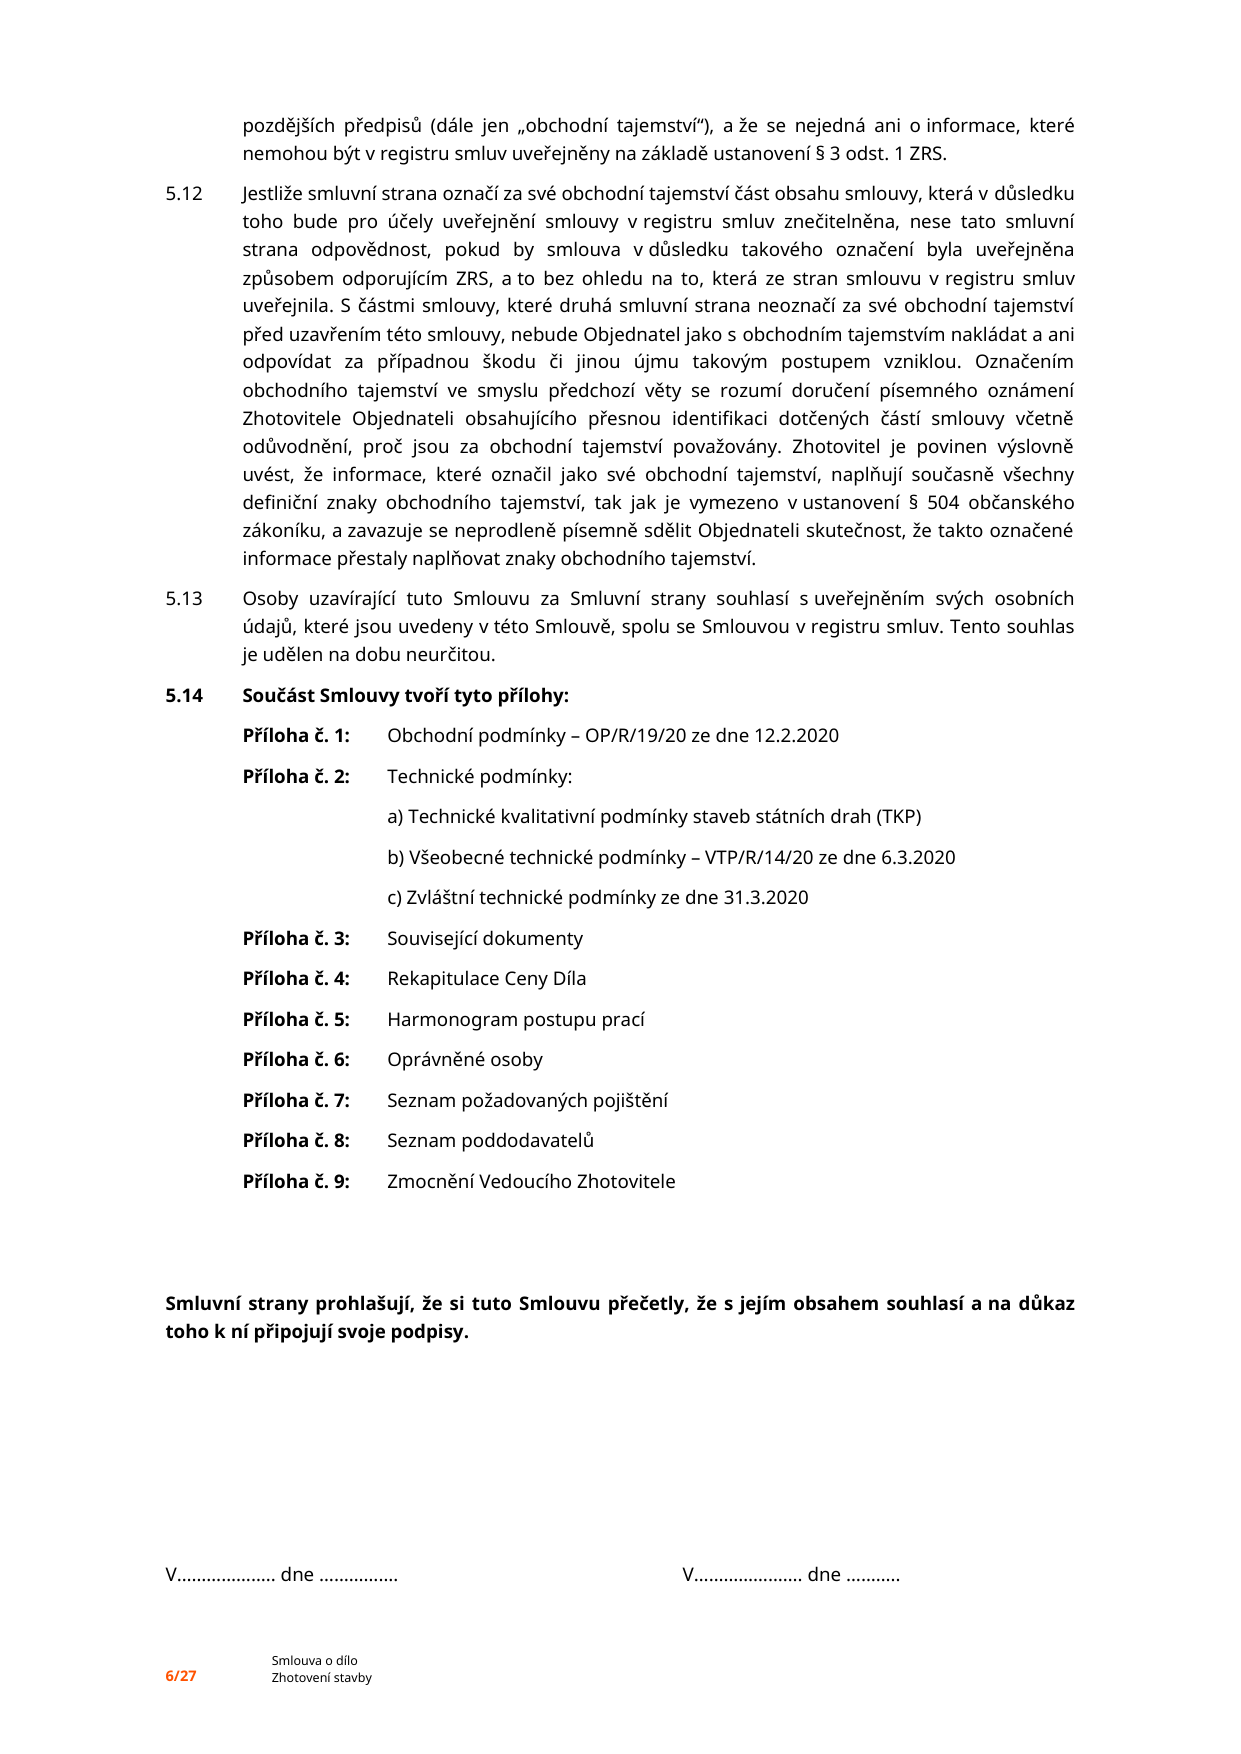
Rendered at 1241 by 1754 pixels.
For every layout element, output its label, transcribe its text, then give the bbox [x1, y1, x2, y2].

text Příloha č. 4: Rekapitulace Ceny Díla [242, 966, 1075, 991]
text Smluvní strany prohlašují, že si tuto Smlouvu přečetly, že s jejím obsahem souhlasí a na důkaz toho k ní připojují svoje podpisy. [165, 1290, 1075, 1343]
text Osoby uzavírající tuto Smlouvu za Smluvní strany souhlasí s uveřejněním svých osobních údajů, které jsou uvedeny v této Smlouvě, spolu se Smlouvou v registru smluv. Tento souhlas je udělen na dobu neurčitou. [165, 586, 1075, 667]
text a) Technické kvalitativní podmínky staveb státních drah (TKP) [387, 804, 1075, 829]
text b) Všeobecné technické podmínky – VTP/R/14/20 ze dne 6.3.2020 [387, 844, 1075, 870]
text Příloha č. 6: Oprávněné osoby [242, 1047, 1075, 1072]
text V……………….. dne ……………. V…………………. dne ……….. [165, 1561, 1075, 1587]
text Příloha č. 9: Zmocnění Vedoucího Zhotovitele [242, 1168, 1075, 1194]
text Příloha č. 7: Seznam požadovaných pojištění [242, 1087, 1075, 1113]
text Příloha č. 3: Související dokumenty [242, 925, 1075, 951]
text Příloha č. 8: Seznam poddodavatelů [242, 1128, 1075, 1153]
text Příloha č. 5: Harmonogram postupu prací [242, 1006, 1075, 1032]
text Příloha č. 1: Obchodní podmínky – OP/R/19/20 ze dne 12.2.2020 [242, 723, 1075, 748]
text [165, 112, 1075, 166]
text Jestliže smluvní strana označí za své obchodní tajemství část obsahu smlouvy, která v důsledku toho bude pro účely uveřejnění smlouvy v registru smluv znečitelněna, nese tato smluvní strana odpovědnost, pokud by smlouva v důsledku takového označení byla uveřejněna způsobem odporujícím ZRS, a to bez ohledu na to, která ze stran smlouvu v registru smluv uveřejnila. S částmi smlouvy, které druhá smluvní strana neoznačí za své obchodní tajemství před uzavřením této smlouvy, nebude Objednatel jako s obchodním tajemstvím nakládat a ani odpovídat za případnou škodu či jinou újmu takovým postupem vzniklou. Označením obchodního tajemství ve smyslu předchozí věty se rozumí doručení písemného oznámení Zhotovitele Objednateli obsahujícího přesnou identifikaci dotčených částí smlouvy včetně odůvodnění, proč jsou za obchodní tajemství považovány. Zhotovitel je povinen výslovně uvést, že informace, které označil jako své obchodní tajemství, naplňují současně všechny definiční znaky obchodního tajemství, tak jak je vymezeno v ustanovení § 504 občanského zákoníku, a zavazuje se neprodleně písemně sdělit Objednateli skutečnost, že takto označené informace přestaly naplňovat znaky obchodního tajemství. [165, 181, 1075, 571]
text Příloha č. 2: Technické podmínky: [242, 763, 1075, 789]
text c) Zvláštní technické podmínky ze dne 31.3.2020 [387, 885, 1075, 910]
text Součást Smlouvy tvoří tyto přílohy: [165, 682, 1075, 708]
